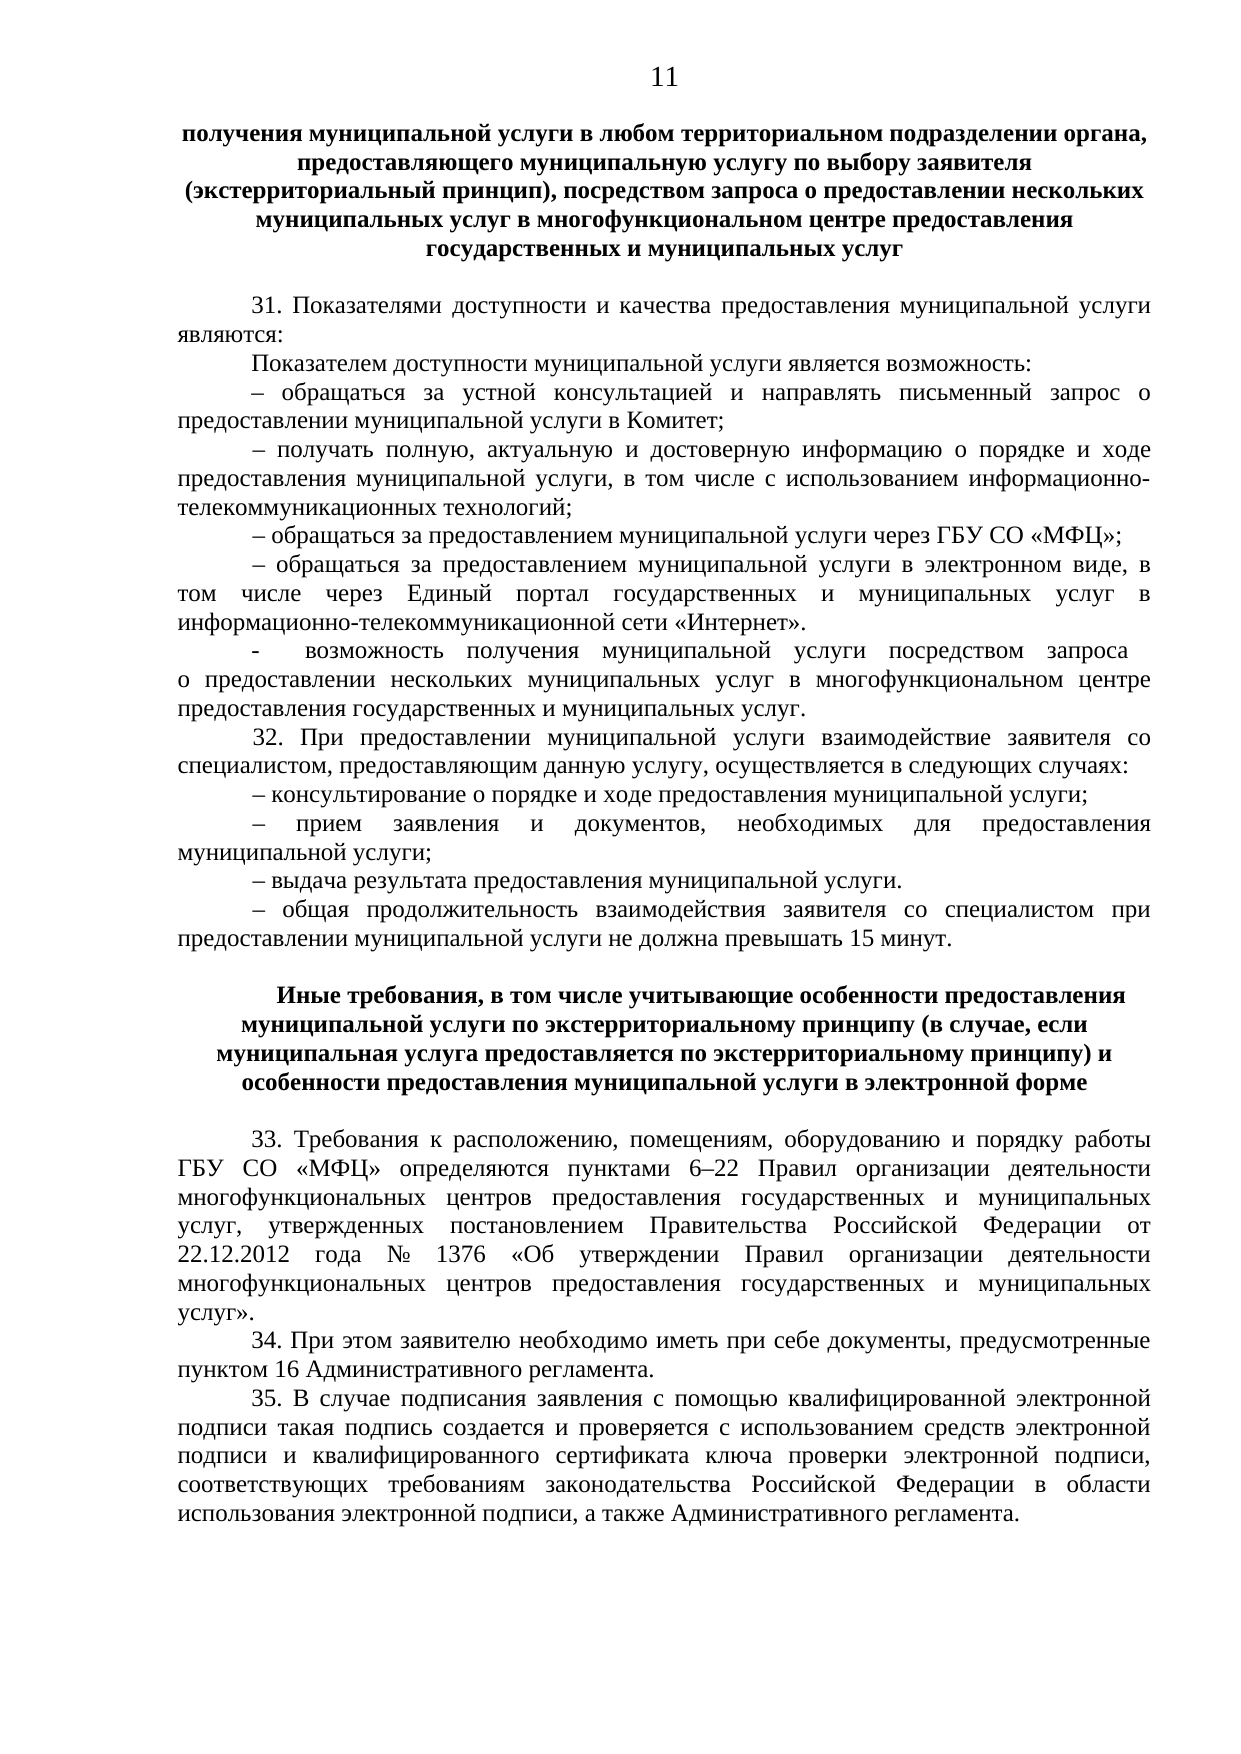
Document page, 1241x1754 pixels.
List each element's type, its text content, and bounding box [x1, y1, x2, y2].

text - возможность получения муниципальной услуги посредством запроса о предоставлении нескольких муниципальных услуг в многофункциональном центре предоставления государственных и муниципальных услуг. [177, 636, 1152, 722]
text – прием заявления и документов, необходимых для предоставления муниципальной услуги; [177, 808, 1152, 866]
text – выдача результата предоставления муниципальной услуги. [177, 866, 1152, 894]
text – общая продолжительность взаимодействия заявителя со специалистом при предоставлении муниципальной услуги не должна превышать 15 минут. [177, 894, 1152, 952]
text – получать полную, актуальную и достоверную информацию о порядке и ходе предоставления муниципальной услуги, в том числе с использованием информационно-телекоммуникационных технологий; [177, 434, 1152, 521]
text 35. В случае подписания заявления с помощью квалифицированной электронной подписи такая подпись создается и проверяется с использованием средств электронной подписи и квалифицированного сертификата ключа проверки электронной подписи, соответствующих требованиям законодательства Российской Федерации в области использования электронной подписи, а также Административного регламента. [177, 1383, 1152, 1527]
text 32. При предоставлении муниципальной услуги взаимодействие заявителя со специалистом, предоставляющим данную услугу, осуществляется в следующих случаях: [177, 722, 1152, 779]
text 34. При этом заявителю необходимо иметь при себе документы, предусмотренные пунктом 16 Административного регламента. [177, 1326, 1152, 1383]
text Иные требования, в том числе учитывающие особенности предоставления муниципальной услуги по экстерриториальному принципу (в случае, если муниципальная услуга предоставляется по экстерриториальному принципу) и особенности предоставления муниципальной услуги в электронной форме [177, 981, 1152, 1096]
text – консультирование о порядке и ходе предоставления муниципальной услуги; [177, 779, 1152, 808]
text – обращаться за устной консультацией и направлять письменный запрос о предоставлении муниципальной услуги в Комитет; [177, 377, 1152, 434]
text 33. Требования к расположению, помещениям, оборудованию и порядку работы ГБУ СО «МФЦ» определяются пунктами 6–22 Правил организации деятельности многофункциональных центров предоставления государственных и муниципальных услуг, утвержденных постановлением Правительства Российской Федерации от 22.12.2012 года № 1376 «Об утверждении Правил организации деятельности многофункциональных центров предоставления государственных и муниципальных услуг». [177, 1124, 1152, 1326]
text 31. Показателями доступности и качества предоставления муниципальной услуги являются: [177, 291, 1152, 348]
text – обращаться за предоставлением муниципальной услуги через ГБУ СО «МФЦ»; [177, 521, 1152, 549]
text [177, 118, 1152, 262]
text – обращаться за предоставлением муниципальной услуги в электронном виде, в том числе через Единый портал государственных и муниципальных услуг в информационно-телекоммуникационной сети «Интернет». [177, 549, 1152, 636]
text Показателем доступности муниципальной услуги является возможность: [177, 348, 1152, 377]
